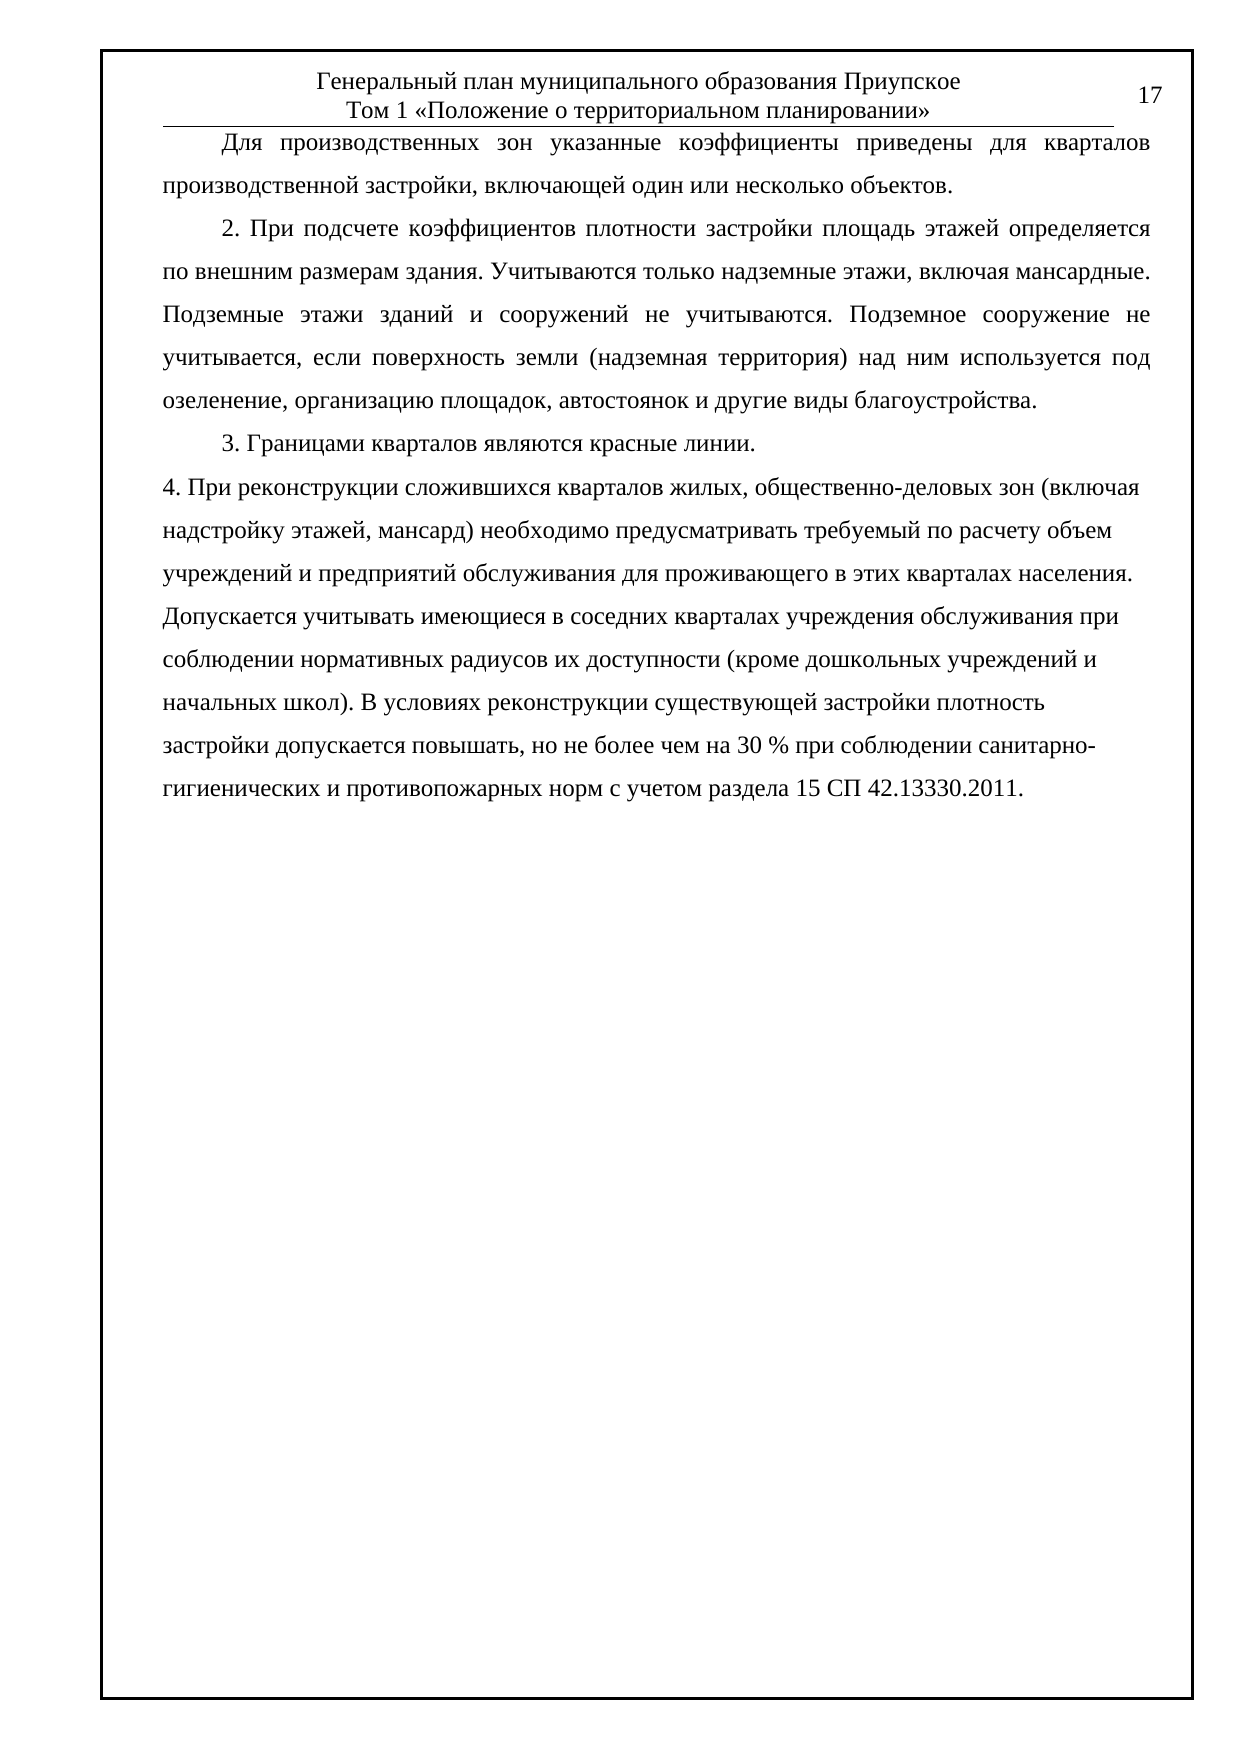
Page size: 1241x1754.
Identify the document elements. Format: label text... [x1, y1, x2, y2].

text Для производственных зон указанные коэффициенты приведены для кварталов производственной застройки, включающей один или несколько объектов. [162, 127, 1152, 198]
text 2. При подсчете коэффициентов плотности застройки площадь этажей определяется по внешним размерам здания. Учитываются только надземные этажи, включая мансардные. Подземные этажи зданий и сооружений не учитываются. Подземное сооружение не учитывается, если поверхность земли (надземная территория) над ним используется под озеленение, организацию площадок, автостоянок и другие виды благоустройства. [162, 213, 1152, 414]
text 3. Границами кварталов являются красные линии. [162, 428, 1152, 457]
text 4. При реконструкции сложившихся кварталов жилых, общественно-деловых зон (включая надстройку этажей, мансард) необходимо предусматривать требуемый по расчету объем учреждений и предприятий обслуживания для проживающего в этих кварталах населения. Допускается учитывать имеющиеся в соседних кварталах учреждения обслуживания при соблюдении нормативных радиусов их доступности (кроме дошкольных учреждений и начальных школ). В условиях реконструкции существующей застройки плотность застройки допускается повышать, но не более чем на 30 % при соблюдении санитарно-гигиенических и противопожарных норм с учетом раздела 15 СП 42.13330.2011. [162, 472, 1152, 802]
